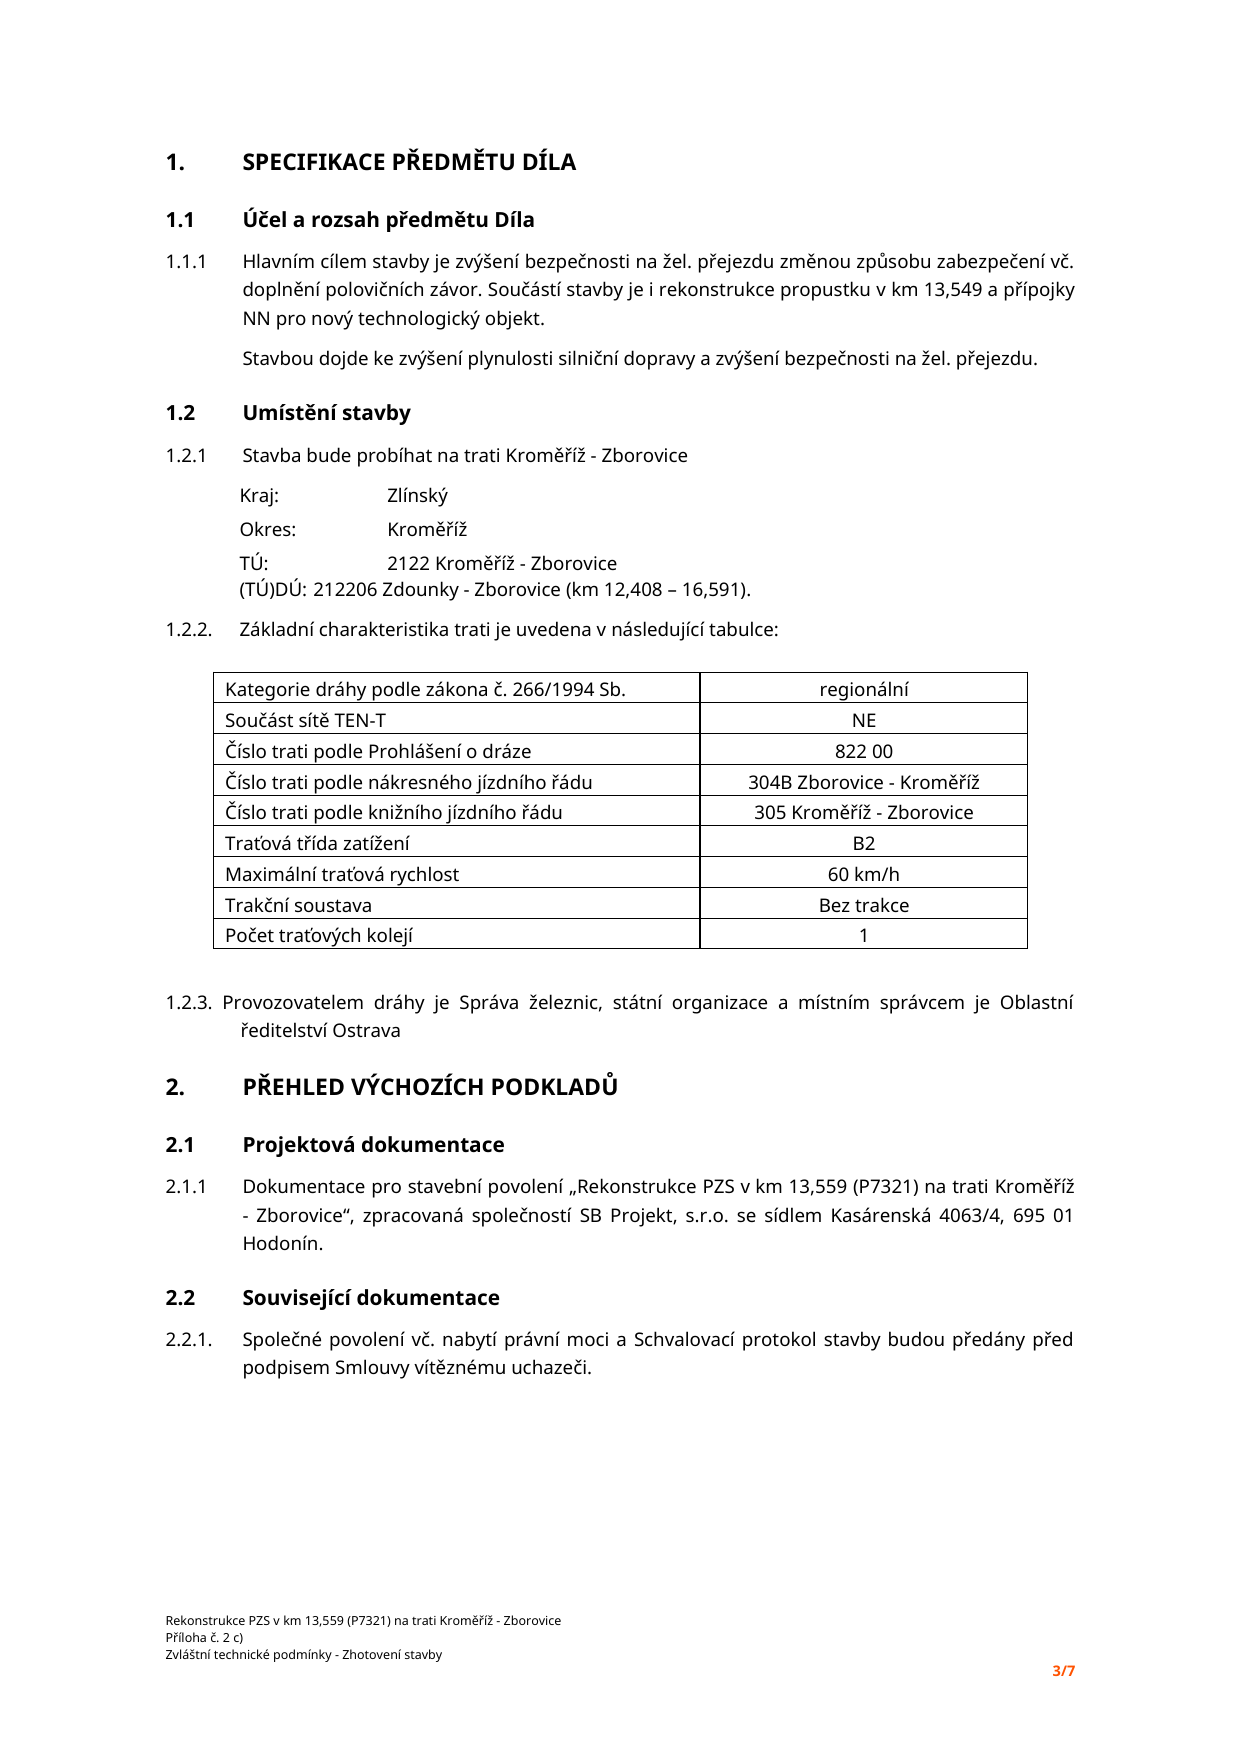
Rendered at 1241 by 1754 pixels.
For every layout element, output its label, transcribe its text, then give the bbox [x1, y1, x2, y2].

table_cell 304B Zborovice - Kroměříž [701, 765, 1027, 794]
list (TÚ)DÚ: 212206 Zdounky - Zborovice (km 12,408 – 16,591). [239, 576, 1075, 601]
table_cell Počet traťových kolejí [214, 919, 699, 948]
list Okres: Kroměříž [165, 516, 1075, 542]
table_header Kategorie dráhy podle zákona č. 266/1994 Sb. [214, 673, 699, 702]
table_cell Maximální traťová rychlost [214, 857, 699, 887]
table_cell 822 00 [701, 734, 1027, 764]
text Související dokumentace [165, 1283, 1075, 1311]
text Účel a rozsah předmětu Díla [165, 205, 1075, 233]
table_cell Číslo trati podle Prohlášení o dráze [214, 734, 699, 764]
text Stavba bude probíhat na trati Kroměříž - Zborovice [165, 442, 1075, 468]
table_cell NE [701, 703, 1027, 733]
text 2.2.1. Společné povolení vč. nabytí právní moci a Schvalovací protokol stavby budou předány před podpisem Smlouvy vítěznému uchazeči. [165, 1327, 1075, 1380]
text Projektová dokumentace [165, 1130, 1075, 1158]
table_cell B2 [701, 826, 1027, 856]
list Stavbou dojde ke zvýšení plynulosti silniční dopravy a zvýšení bezpečnosti na žel. přejezdu. [242, 345, 1075, 371]
list 1.2.2. Základní charakteristika trati je uvedena v následující tabulce: [165, 616, 1075, 642]
table_cell Součást sítě TEN-T [214, 703, 699, 733]
table_cell Číslo trati podle knižního jízdního řádu [214, 796, 699, 825]
text Hlavním cílem stavby je zvýšení bezpečnosti na žel. přejezdu změnou způsobu zabezpečení vč. doplnění polovičních závor. Součástí stavby je i rekonstrukce propustku v km 13,549 a přípojky NN pro nový technologický objekt. [165, 249, 1075, 330]
table_cell Trakční soustava [214, 888, 699, 917]
table_cell Traťová třída zatížení [214, 826, 699, 856]
text Umístění stavby [165, 398, 1075, 427]
table_cell 60 km/h [701, 857, 1027, 887]
text PŘEHLED VÝCHOZÍCH PODKLADŮ [165, 1071, 1075, 1102]
table_cell Bez trakce [701, 888, 1027, 917]
table_cell Číslo trati podle nákresného jízdního řádu [214, 765, 699, 794]
table_cell 1 [701, 919, 1027, 948]
table_header regionální [701, 673, 1027, 702]
list 1.2.3. Provozovatelem dráhy je Správa železnic, státní organizace a místním správcem je Oblastní ředitelství Ostrava [165, 990, 1075, 1043]
list TÚ: 2122 Kroměříž - Zborovice [165, 550, 1075, 576]
list Kraj: Zlínský [165, 483, 1075, 508]
text SPECIFIKACE PŘEDMĚTU DÍLA [165, 146, 1075, 177]
text Dokumentace pro stavební povolení „Rekonstrukce PZS v km 13,559 (P7321) na trati Kroměříž - Zborovice“, zpracovaná společností SB Projekt, s.r.o. se sídlem Kasárenská 4063/4, 695 01 Hodonín. [165, 1174, 1075, 1255]
table_cell 305 Kroměříž - Zborovice [701, 796, 1027, 825]
